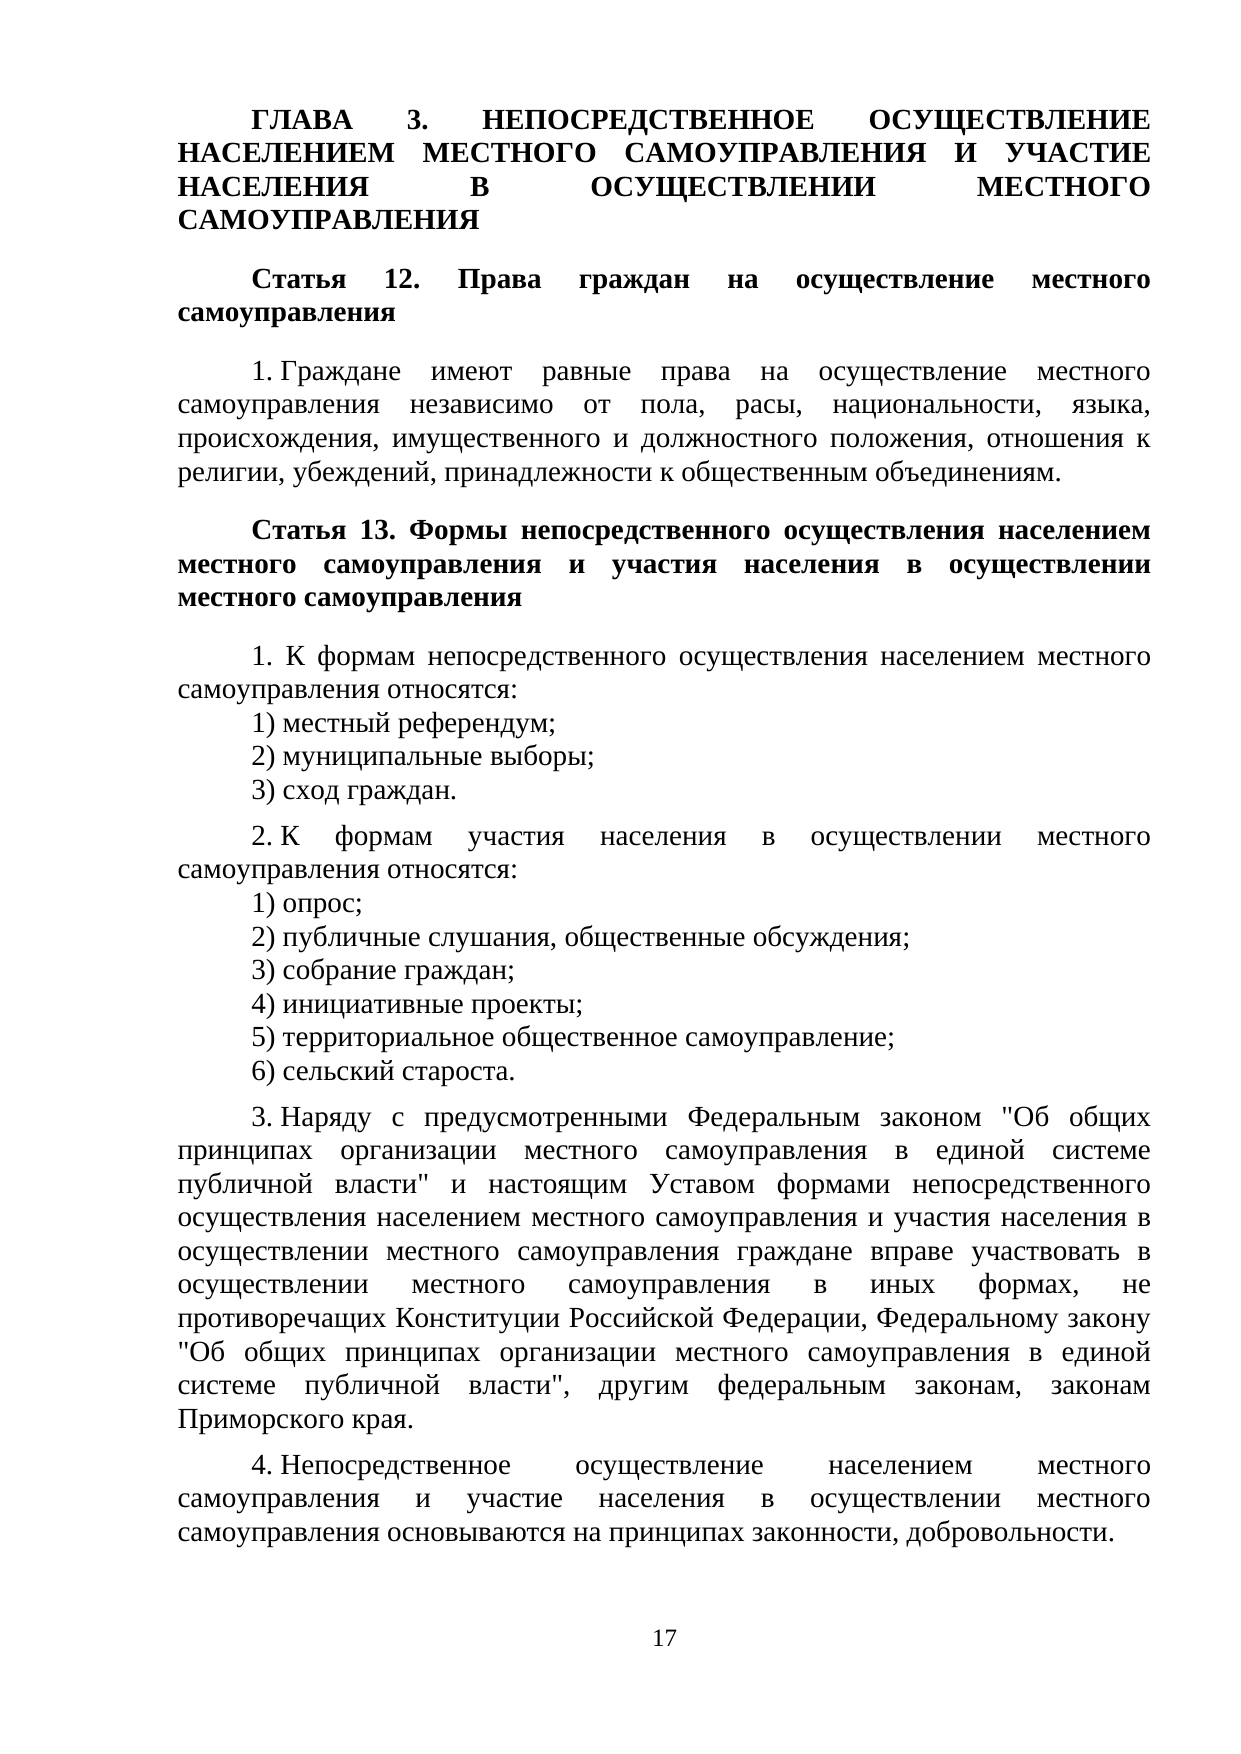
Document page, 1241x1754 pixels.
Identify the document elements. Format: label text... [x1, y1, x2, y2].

text 3) сход граждан. [177, 772, 1152, 806]
text 2) публичные слушания, общественные обсуждения; [177, 919, 1152, 952]
list 1. Граждане имеют равные права на осуществление местного самоуправления независимо от пола, расы, национальности, языка, происхождения, имущественного и должностного положения, отношения к религии, убеждений, принадлежности к общественным объединениям. [177, 353, 1152, 487]
text 4) инициативные проекты; [177, 986, 1152, 1019]
text ГЛАВА 3. НЕПОСРЕДСТВЕННОЕ ОСУЩЕСТВЛЕНИЕ НАСЕЛЕНИЕМ МЕСТНОГО САМОУПРАВЛЕНИЯ И УЧАСТИЕ НАСЕЛЕНИЯ В ОСУЩЕСТВЛЕНИИ МЕСТНОГО САМОУПРАВЛЕНИЯ [177, 102, 1152, 236]
text 3. Наряду с предусмотренными Федеральным законом "Об общих принципах организации местного самоуправления в единой системе публичной власти" и настоящим Уставом формами непосредственного осуществления населением местного самоуправления и участия населения в осуществлении местного самоуправления граждане вправе участвовать в осуществлении местного самоуправления в иных формах, не противоречащих Конституции Российской Федерации, Федеральному закону "Об общих принципах организации местного самоуправления в единой системе публичной власти", другим федеральным законам, законам Приморского края. [177, 1099, 1152, 1434]
text Статья 13. Формы непосредственного осуществления населением местного самоуправления и участия населения в осуществлении местного самоуправления [177, 512, 1152, 613]
text Статья 12. Права граждан на осуществление местного самоуправления [177, 261, 1152, 328]
text 1. К формам непосредственного осуществления населением местного самоуправления относятся: [177, 638, 1152, 705]
text 2) муниципальные выборы; [177, 738, 1152, 772]
text 1) местный референдум; [177, 705, 1152, 738]
text 1) опрос; [177, 885, 1152, 919]
text 5) территориальное общественное самоуправление; [177, 1019, 1152, 1053]
text 6) сельский староста. [177, 1053, 1152, 1086]
text 3) собрание граждан; [177, 952, 1152, 986]
text 4. Непосредственное осуществление населением местного самоуправления и участие населения в осуществлении местного самоуправления основываются на принципах законности, добровольности. [177, 1447, 1152, 1547]
text 2. К формам участия населения в осуществлении местного самоуправления относятся: [177, 818, 1152, 885]
